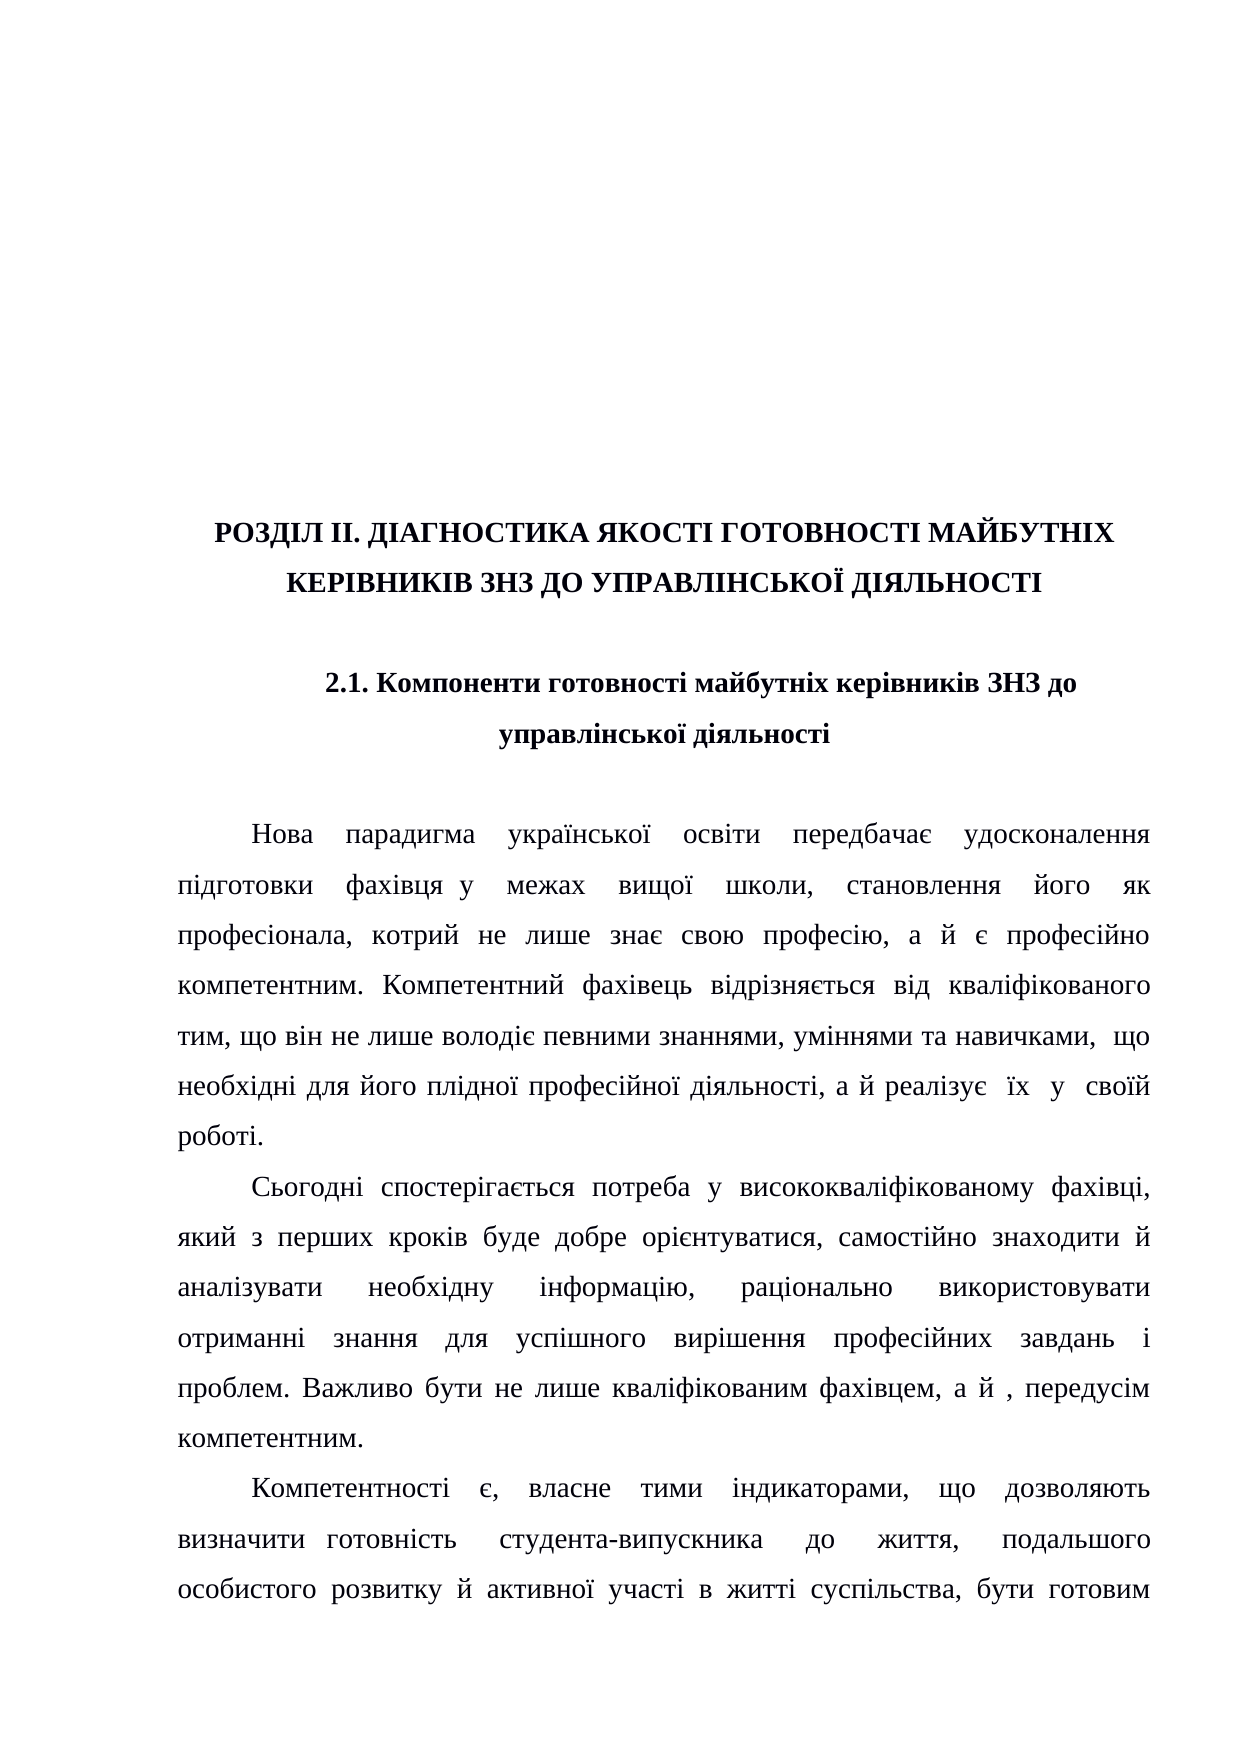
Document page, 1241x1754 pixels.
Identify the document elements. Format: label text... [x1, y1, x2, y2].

text Нова парадигма української освіти передбачає удосконалення підготовки фахівця у межах вищої школи, становлення його як професіонала, котрий не лише знає свою професію, а й є професійно компетентним. Компетентний фахівець відрізняється від кваліфікованого тим, що він не лише володіє певними знаннями, уміннями та навичками, що необхідні для його плідної професійної діяльності, а й реалізує їх у своїй роботі. [177, 817, 1152, 1152]
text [177, 1471, 1152, 1605]
text 2.1. Компоненти готовності майбутніх керівників ЗНЗ до управлінської діяльності [177, 666, 1152, 749]
text Сьогодні спостерігається потреба у висококваліфікованому фахівці, який з перших кроків буде добре орієнтуватися, самостійно знаходити й аналізувати необхідну інформацію, раціонально використовувати отриманні знання для успішного вирішення професійних завдань і проблем. Важливо бути не лише кваліфікованим фахівцем, а й , передусім компетентним. [177, 1169, 1152, 1454]
text РОЗДІЛ ІІ. ДІАГНОСТИКА ЯКОСТІ ГОТОВНОСТІ МАЙБУТНІХ КЕРІВНИКІВ ЗНЗ ДО УПРАВЛІНСЬКОЇ ДІЯЛЬНОСТІ [177, 515, 1152, 598]
